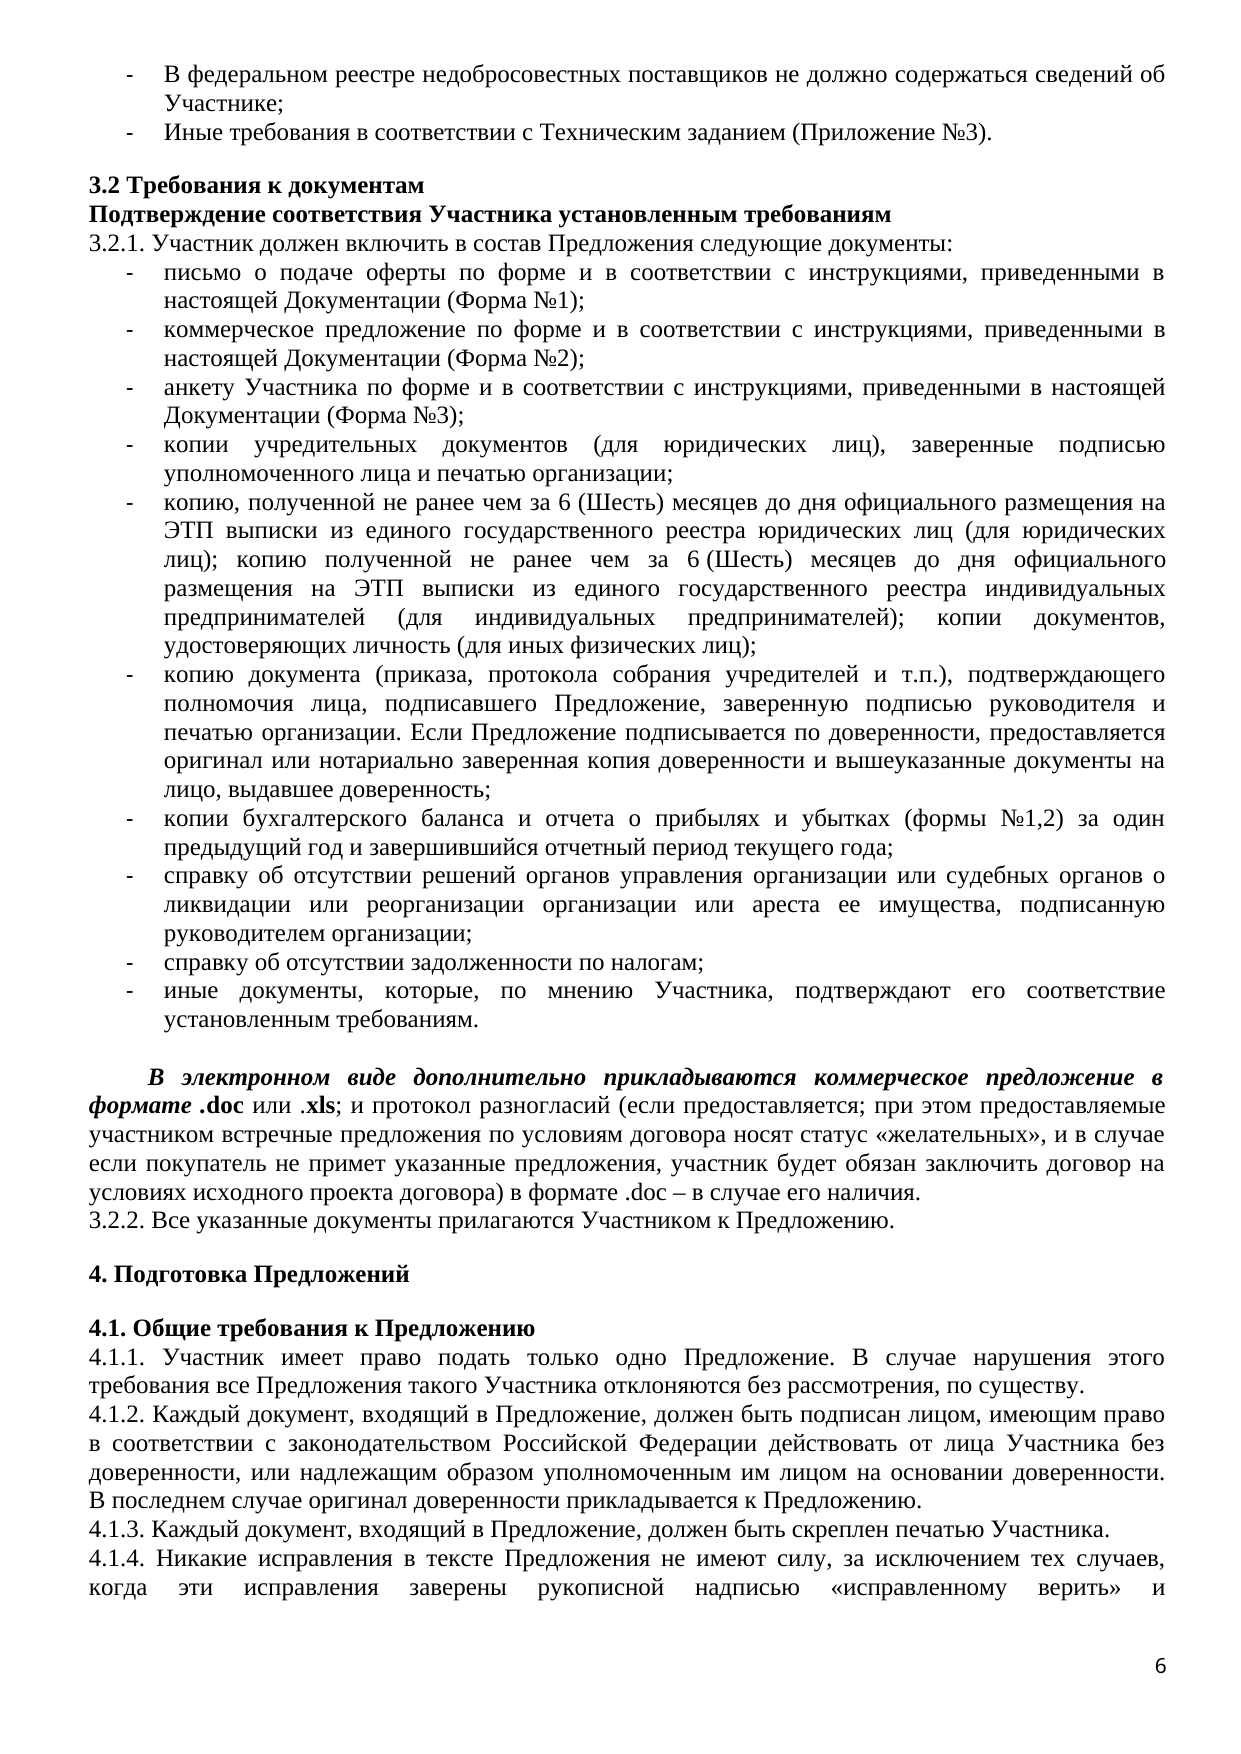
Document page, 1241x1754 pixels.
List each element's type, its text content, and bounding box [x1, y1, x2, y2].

text 4.1.3. Каждый документ, входящий в Предложение, должен быть скреплен печатью Участника. [89, 1514, 1166, 1543]
list иные документы, которые, по мнению Участника, подтверждают его соответствие установленным требованиям. [126, 975, 1166, 1033]
list Иные требования в соответствии с Техническим заданием (Приложение №3). [126, 117, 1166, 145]
text 4.1.1. Участник имеет право подать только одно Предложение. В случае нарушения этого требования все Предложения такого Участника отклоняются без рассмотрения, по существу. [89, 1342, 1166, 1399]
list справку об отсутствии решений органов управления организации или судебных органов о ликвидации или реорганизации организации или ареста ее имущества, подписанную руководителем организации; [126, 860, 1166, 947]
text Подтверждение соответствия Участника установленным требованиям [89, 199, 1166, 228]
list копии учредительных документов (для юридических лиц), заверенные подписью уполномоченного лица и печатью организации; [126, 429, 1166, 487]
list копию документа (приказа, протокола собрания учредителей и т.п.), подтверждающего полномочия лица, подписавшего Предложение, заверенную подписью руководителя и печатью организации. Если Предложение подписывается по доверенности, предоставляется оригинал или нотариально заверенная копия доверенности и вышеуказанные документы на лицо, выдавшее доверенность; [126, 659, 1166, 803]
list коммерческое предложение по форме и в соответствии с инструкциями, приведенными в настоящей Документации (Форма №2); [126, 314, 1166, 372]
text В электронном виде дополнительно прикладываются коммерческое предложение в формате .doc или .xls; и протокол разногласий (если предоставляется; при этом предоставляемые участником встречные предложения по условиям договора носят статус «желательных», и в случае если покупатель не примет указанные предложения, участник будет обязан заключить договор на условиях исходного проекта договора) в формате .doc – в случае его наличия. [89, 1062, 1166, 1205]
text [89, 1543, 1166, 1600]
subtitle 4.1. Общие требования к Предложению [89, 1313, 1166, 1342]
list В федеральном реестре недобросовестных поставщиков не должно содержаться сведений об Участнике; [126, 59, 1166, 117]
text 3.2.2. Все указанные документы прилагаются Участником к Предложению. [89, 1205, 1166, 1234]
text 4.1.2. Каждый документ, входящий в Предложение, должен быть подписан лицом, имеющим право в соответствии с законодательством Российской Федерации действовать от лица Участника без доверенности, или надлежащим образом уполномоченным им лицом на основании доверенности. В последнем случае оригинал доверенности прикладывается к Предложению. [89, 1399, 1166, 1514]
list справку об отсутствии задолженности по налогам; [126, 947, 1166, 975]
list копии бухгалтерского баланса и отчета о прибылях и убытках (формы №1,2) за один предыдущий год и завершившийся отчетный период текущего года; [126, 803, 1166, 860]
list анкету Участника по форме и в соответствии с инструкциями, приведенными в настоящей Документации (Форма №3); [126, 372, 1166, 429]
subtitle 4. Подготовка Предложений [89, 1259, 1166, 1288]
subtitle 3.2 Требования к документам [89, 170, 1166, 199]
list копию, полученной не ранее чем за 6 (Шесть) месяцев до дня официального размещения на ЭТП выписки из единого государственного реестра юридических лиц (для юридических лиц); копию полученной не ранее чем за 6 (Шесть) месяцев до дня официального размещения на ЭТП выписки из единого государственного реестра индивидуальных предпринимателей (для индивидуальных предпринимателей); копии документов, удостоверяющих личность (для иных физических лиц); [126, 487, 1166, 659]
list письмо о подаче оферты по форме и в соответствии с инструкциями, приведенными в настоящей Документации (Форма №1); [126, 257, 1166, 314]
text 3.2.1. Участник должен включить в состав Предложения следующие документы: [89, 228, 1166, 257]
